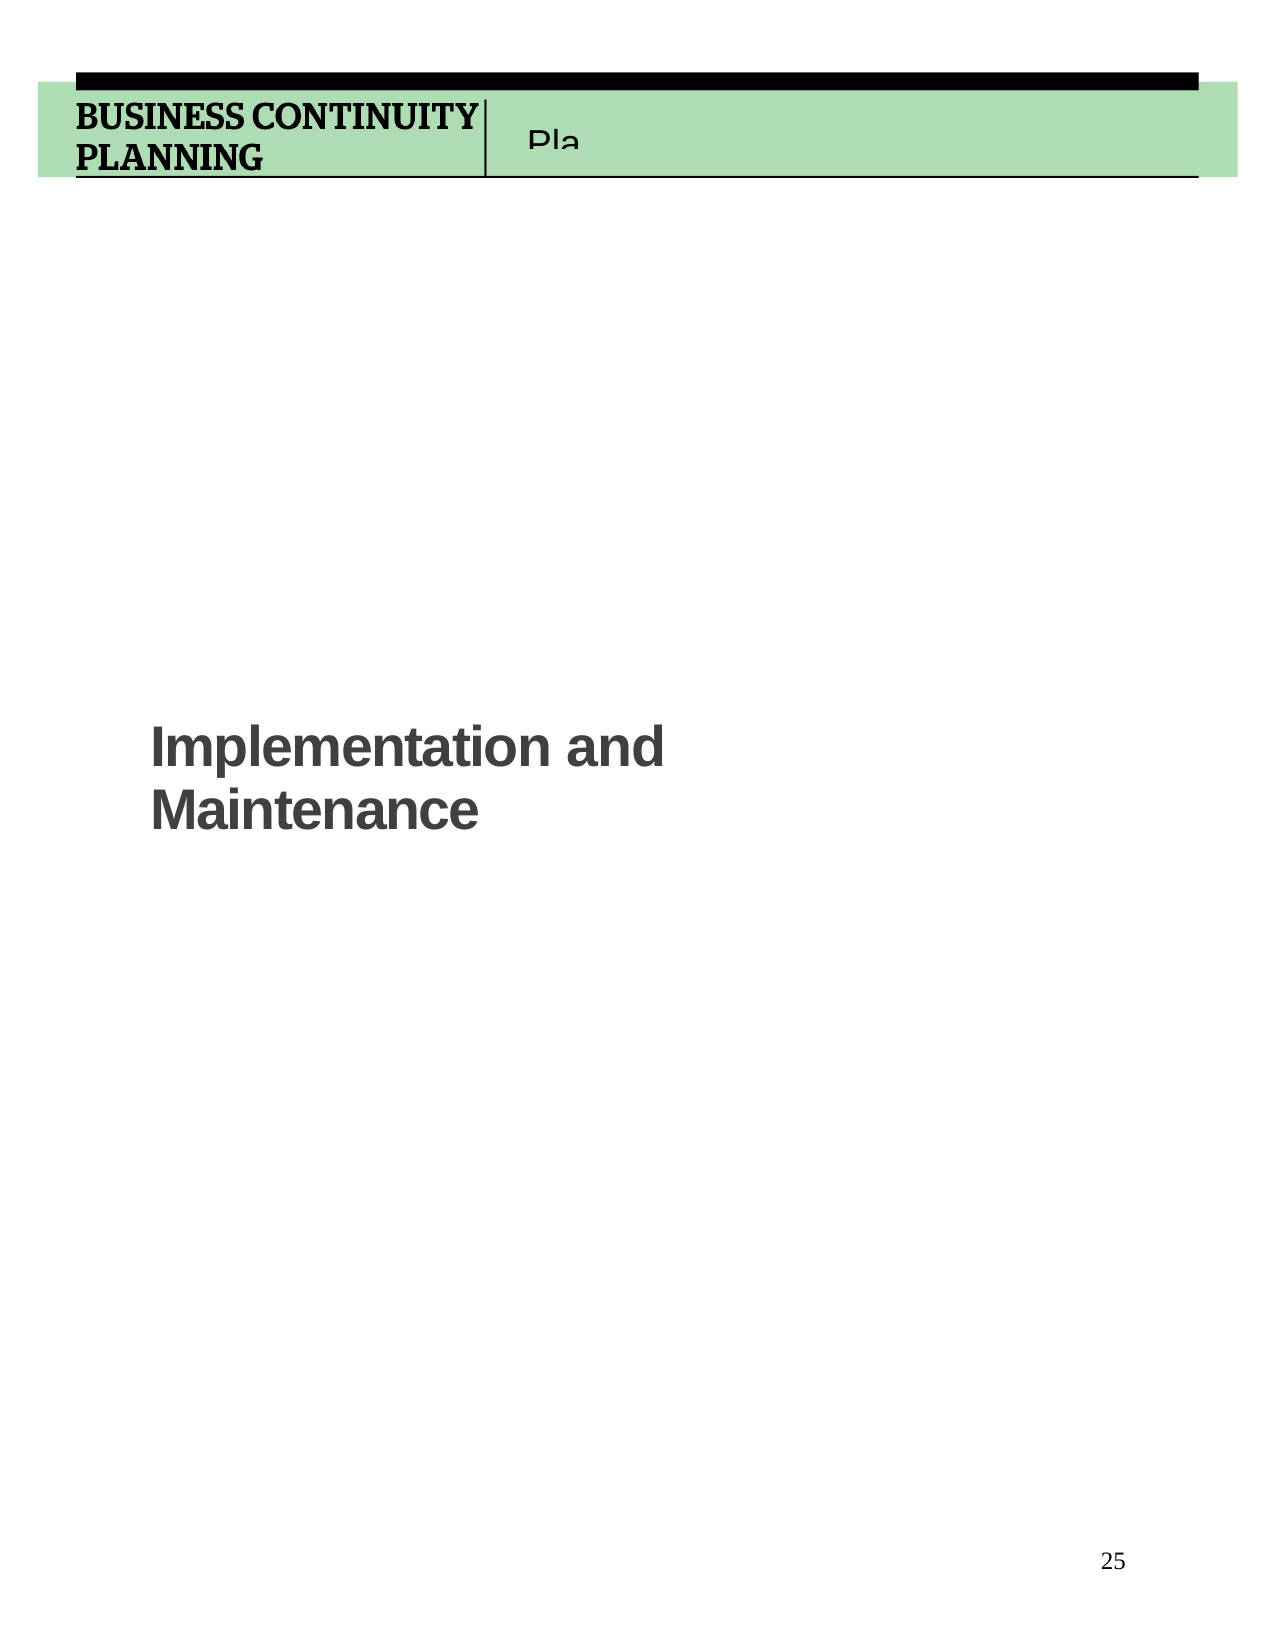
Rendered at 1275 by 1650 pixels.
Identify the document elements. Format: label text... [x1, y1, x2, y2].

picture [37, 69, 1238, 181]
subtitle Implementation and Maintenance [150, 716, 869, 841]
text 25 [27, 1546, 1126, 1574]
